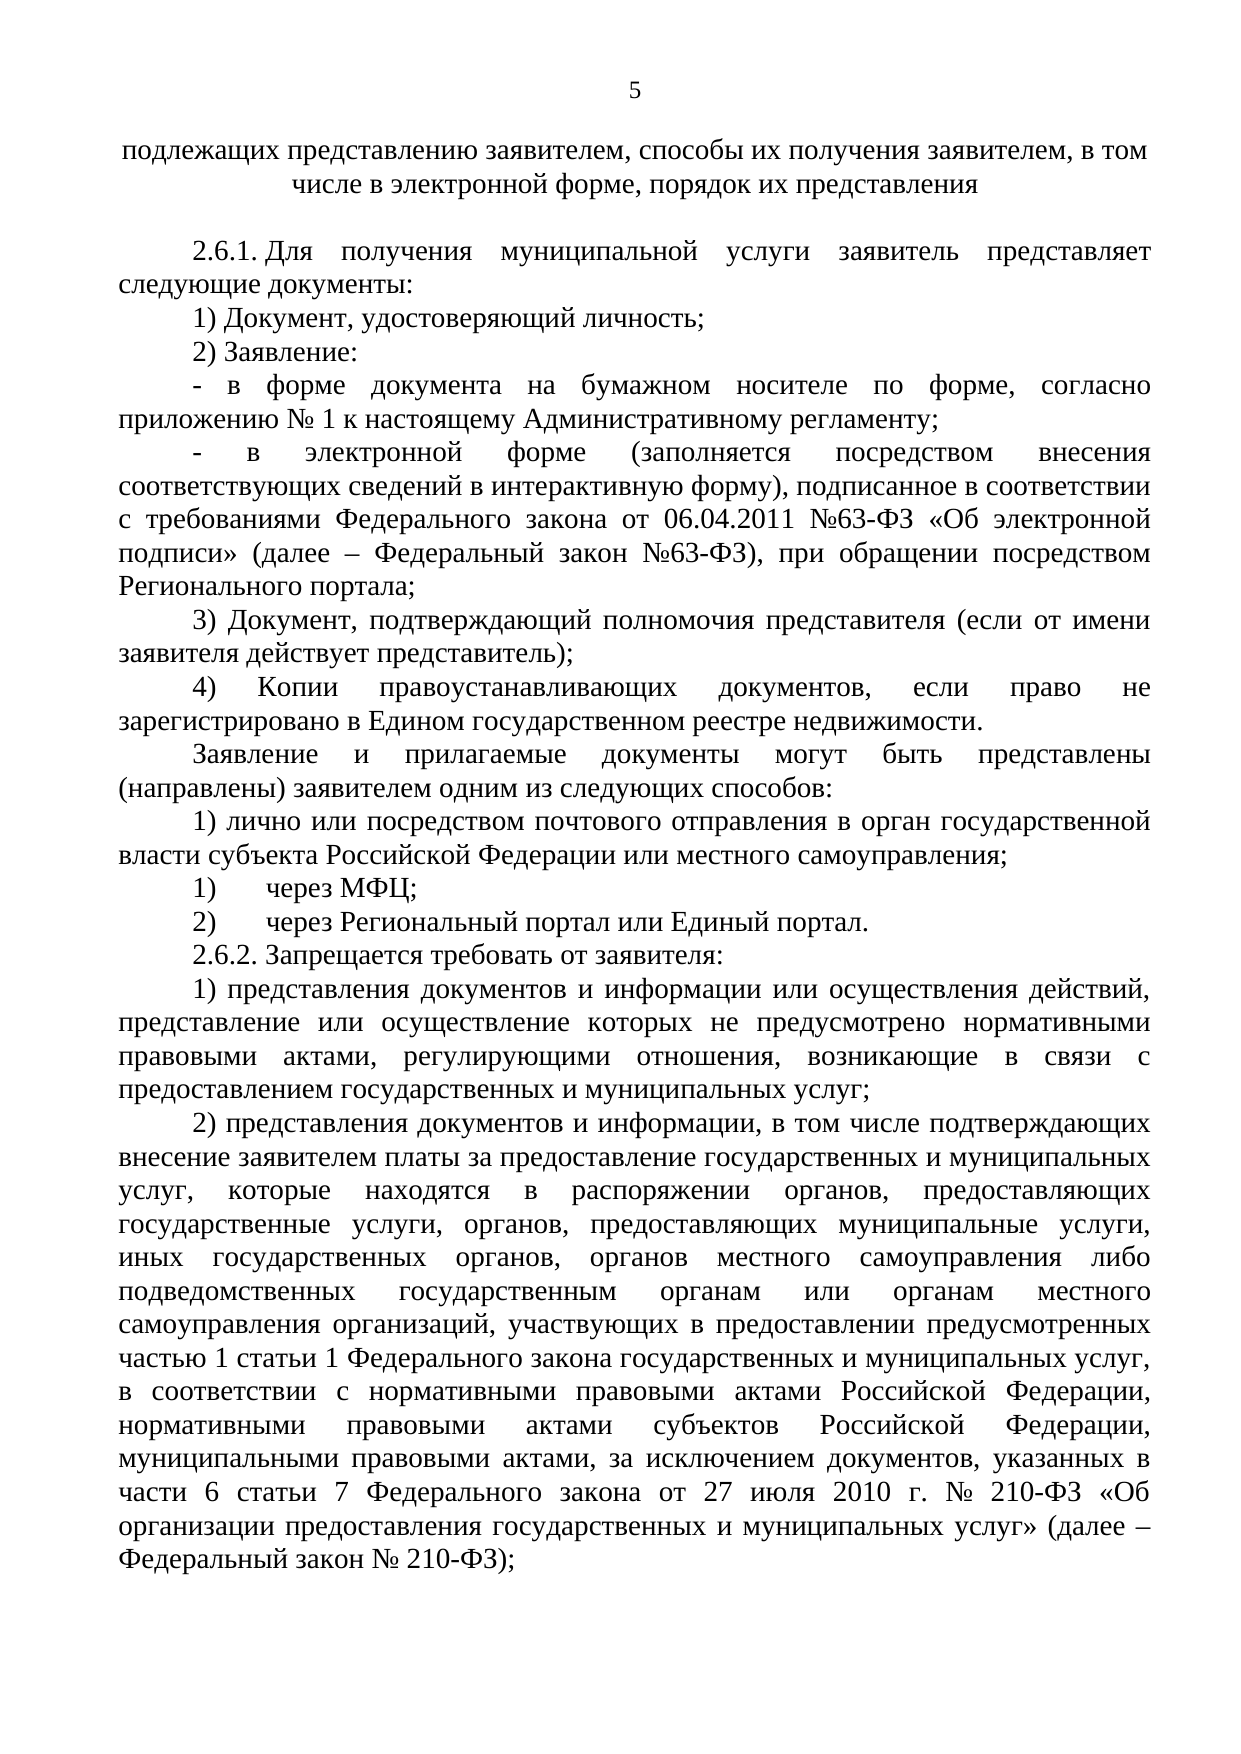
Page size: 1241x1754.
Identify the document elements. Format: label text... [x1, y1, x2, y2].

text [118, 132, 1152, 199]
text Заявление и прилагаемые документы могут быть представлены (направлены) заявителем одним из следующих способов: [118, 736, 1152, 803]
text 2) Заявление: [118, 334, 1152, 367]
text 1) лично или посредством почтового отправления в орган государственной власти субъекта Российской Федерации или местного самоуправления; [118, 803, 1152, 870]
text 2.6.1. Для получения муниципальной услуги заявитель представляет следующие документы: [118, 233, 1152, 300]
text - в электронной форме (заполняется посредством внесения соответствующих сведений в интерактивную форму), подписанное в соответствии с требованиями Федерального закона от 06.04.2011 №63-ФЗ «Об электронной подписи» (далее – Федеральный закон №63-ФЗ), при обращении посредством Регионального портала; [118, 434, 1152, 602]
text 1) Документ, удостоверяющий личность; [118, 300, 1152, 334]
text 1) через МФЦ; [118, 870, 1152, 904]
text - в форме документа на бумажном носителе по форме, согласно приложению № 1 к настоящему Административному регламенту; [118, 367, 1152, 434]
text 3) Документ, подтверждающий полномочия представителя (если от имени заявителя действует представитель); [118, 602, 1152, 669]
text 1) представления документов и информации или осуществления действий, представление или осуществление которых не предусмотрено нормативными правовыми актами, регулирующими отношения, возникающие в связи с предоставлением государственных и муниципальных услуг; [118, 971, 1152, 1105]
text 2) через Региональный портал или Единый портал. [118, 904, 1152, 937]
text 2) представления документов и информации, в том числе подтверждающих внесение заявителем платы за предоставление государственных и муниципальных услуг, которые находятся в распоряжении органов, предоставляющих государственные услуги, органов, предоставляющих муниципальные услуги, иных государственных органов, органов местного самоуправления либо подведомственных государственным органам или органам местного самоуправления организаций, участвующих в предоставлении предусмотренных частью 1 статьи 1 Федерального закона государственных и муниципальных услуг, в соответствии с нормативными правовыми актами Российской Федерации, нормативными правовыми актами субъектов Российской Федерации, муниципальными правовыми актами, за исключением документов, указанных в части 6 статьи 7 Федерального закона от 27 июля 2010 г. № 210-ФЗ «Об организации предоставления государственных и муниципальных услуг» (далее – Федеральный закон № 210-ФЗ); [118, 1105, 1152, 1575]
text 2.6.2. Запрещается требовать от заявителя: [118, 937, 1152, 971]
text 4) Копии правоустанавливающих документов, если право не зарегистрировано в Едином государственном реестре недвижимости. [118, 669, 1152, 736]
